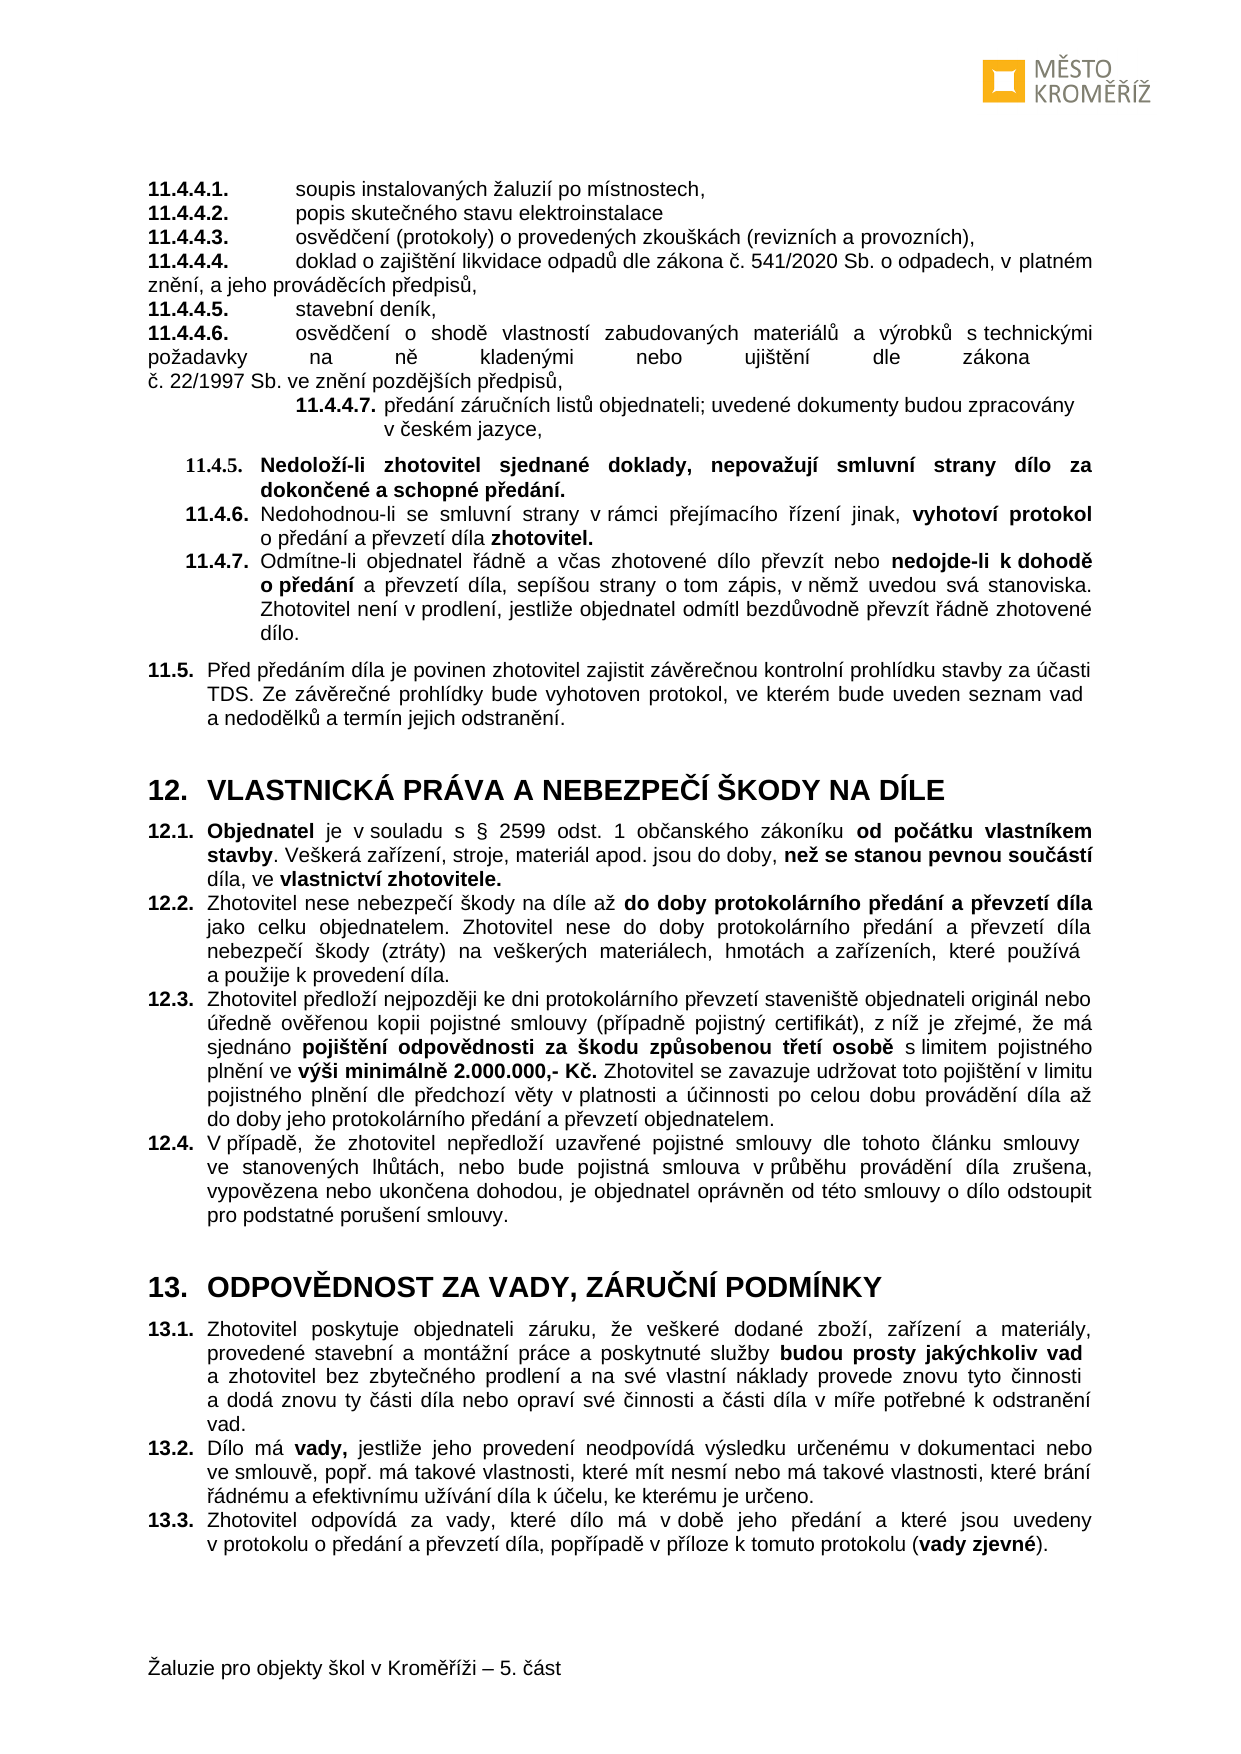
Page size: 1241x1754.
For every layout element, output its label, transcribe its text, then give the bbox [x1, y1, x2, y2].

list osvědčení (protokoly) o provedených zkouškách (revizních a provozních), [148, 225, 1092, 249]
list Dílo má vady, jestliže jeho provedení neodpovídá výsledku určenému v dokumentaci nebo ve smlouvě, popř. má takové vlastnosti, které mít nesmí nebo má takové vlastnosti, které brání řádnému a efektivnímu užívání díla k účelu, ke kterému je určeno. [148, 1436, 1092, 1508]
list popis skutečného stavu elektroinstalace [148, 201, 1092, 225]
list Zhotovitel poskytuje objednateli záruku, že veškeré dodané zboží, zařízení a materiály, provedené stavební a montážní práce a poskytnuté služby budou prosty jakýchkoliv vad a zhotovitel bez zbytečného prodlení a na své vlastní náklady provede znovu tyto činnosti a dodá znovu ty části díla nebo opraví své činnosti a části díla v míře potřebné k odstranění vad. [148, 1316, 1092, 1436]
list Zhotovitel odpovídá za vady, které dílo má v době jeho předání a které jsou uvedeny v protokolu o předání a převzetí díla, popřípadě v příloze k tomuto protokolu (vady zjevné). [148, 1508, 1092, 1556]
list Zhotovitel nese nebezpečí škody na díle až do doby protokolárního předání a převzetí díla jako celku objednatelem. Zhotovitel nese do doby protokolárního předání a převzetí díla nebezpečí škody (ztráty) na veškerých materiálech, hmotách a zařízeních, které používá a použije k provedení díla. [148, 891, 1092, 987]
list Zhotovitel předloží nejpozději ke dni protokolárního převzetí staveniště objednateli originál nebo úředně ověřenou kopii pojistné smlouvy (případně pojistný certifikát), z níž je zřejmé, že má sjednáno pojištění odpovědnosti za škodu způsobenou třetí osobě s limitem pojistného plnění ve výši minimálně 2.000.000,- Kč. Zhotovitel se zavazuje udržovat toto pojištění v limitu pojistného plnění dle předchozí věty v platnosti a účinnosti po celou dobu provádění díla až do doby jeho protokolárního předání a převzetí objednatelem. [148, 987, 1092, 1131]
picture [977, 48, 1158, 115]
list soupis instalovaných žaluzií po místnostech, [148, 177, 1092, 201]
list VLASTNICKÁ PRÁVA A NEBEZPEČÍ ŠKODY NA DÍLE [148, 773, 1092, 807]
list Nedohodnou-li se smluvní strany v rámci přejímacího řízení jinak, vyhotoví protokol o předání a převzetí díla zhotovitel. [185, 501, 1092, 549]
list Před předáním díla je povinen zhotovitel zajistit závěrečnou kontrolní prohlídku stavby za účasti TDS. Ze závěrečné prohlídky bude vyhotoven protokol, ve kterém bude uveden seznam vad a nedodělků a termín jejich odstranění. [148, 658, 1092, 729]
list Objednatel je v souladu s § 2599 odst. 1 občanského zákoníku od počátku vlastníkem stavby. Veškerá zařízení, stroje, materiál apod. jsou do doby, než se stanou pevnou součástí díla, ve vlastnictví zhotovitele. [148, 819, 1092, 891]
list doklad o zajištění likvidace odpadů dle zákona č. 541/2020 Sb. o odpadech, v platném znění, a jeho prováděcích předpisů, [148, 249, 1092, 297]
list Nedoloží-li zhotovitel sjednané doklady, nepovažují smluvní strany dílo za dokončené a schopné předání. [185, 453, 1092, 501]
list stavební deník, [148, 297, 1092, 321]
list osvědčení o shodě vlastností zabudovaných materiálů a výrobků s technickými požadavky na ně kladenými nebo ujištění dle zákona č. 22/1997 Sb. ve znění pozdějších předpisů, [148, 321, 1092, 393]
list ODPOVĚDNOST ZA VADY, ZÁRUČNÍ PODMÍNKY [148, 1270, 1092, 1304]
list předání záručních listů objednateli; uvedené dokumenty budou zpracovány v českém jazyce, [295, 393, 1092, 441]
list V případě, že zhotovitel nepředloží uzavřené pojistné smlouvy dle tohoto článku smlouvy ve stanovených lhůtách, nebo bude pojistná smlouva v průběhu provádění díla zrušena, vypovězena nebo ukončena dohodou, je objednatel oprávněn od této smlouvy o dílo odstoupit pro podstatné porušení smlouvy. [148, 1131, 1092, 1227]
list Odmítne-li objednatel řádně a včas zhotovené dílo převzít nebo nedojde-li k dohodě o předání a převzetí díla, sepíšou strany o tom zápis, v němž uvedou svá stanoviska. Zhotovitel není v prodlení, jestliže objednatel odmítl bezdůvodně převzít řádně zhotovené dílo. [185, 549, 1092, 645]
